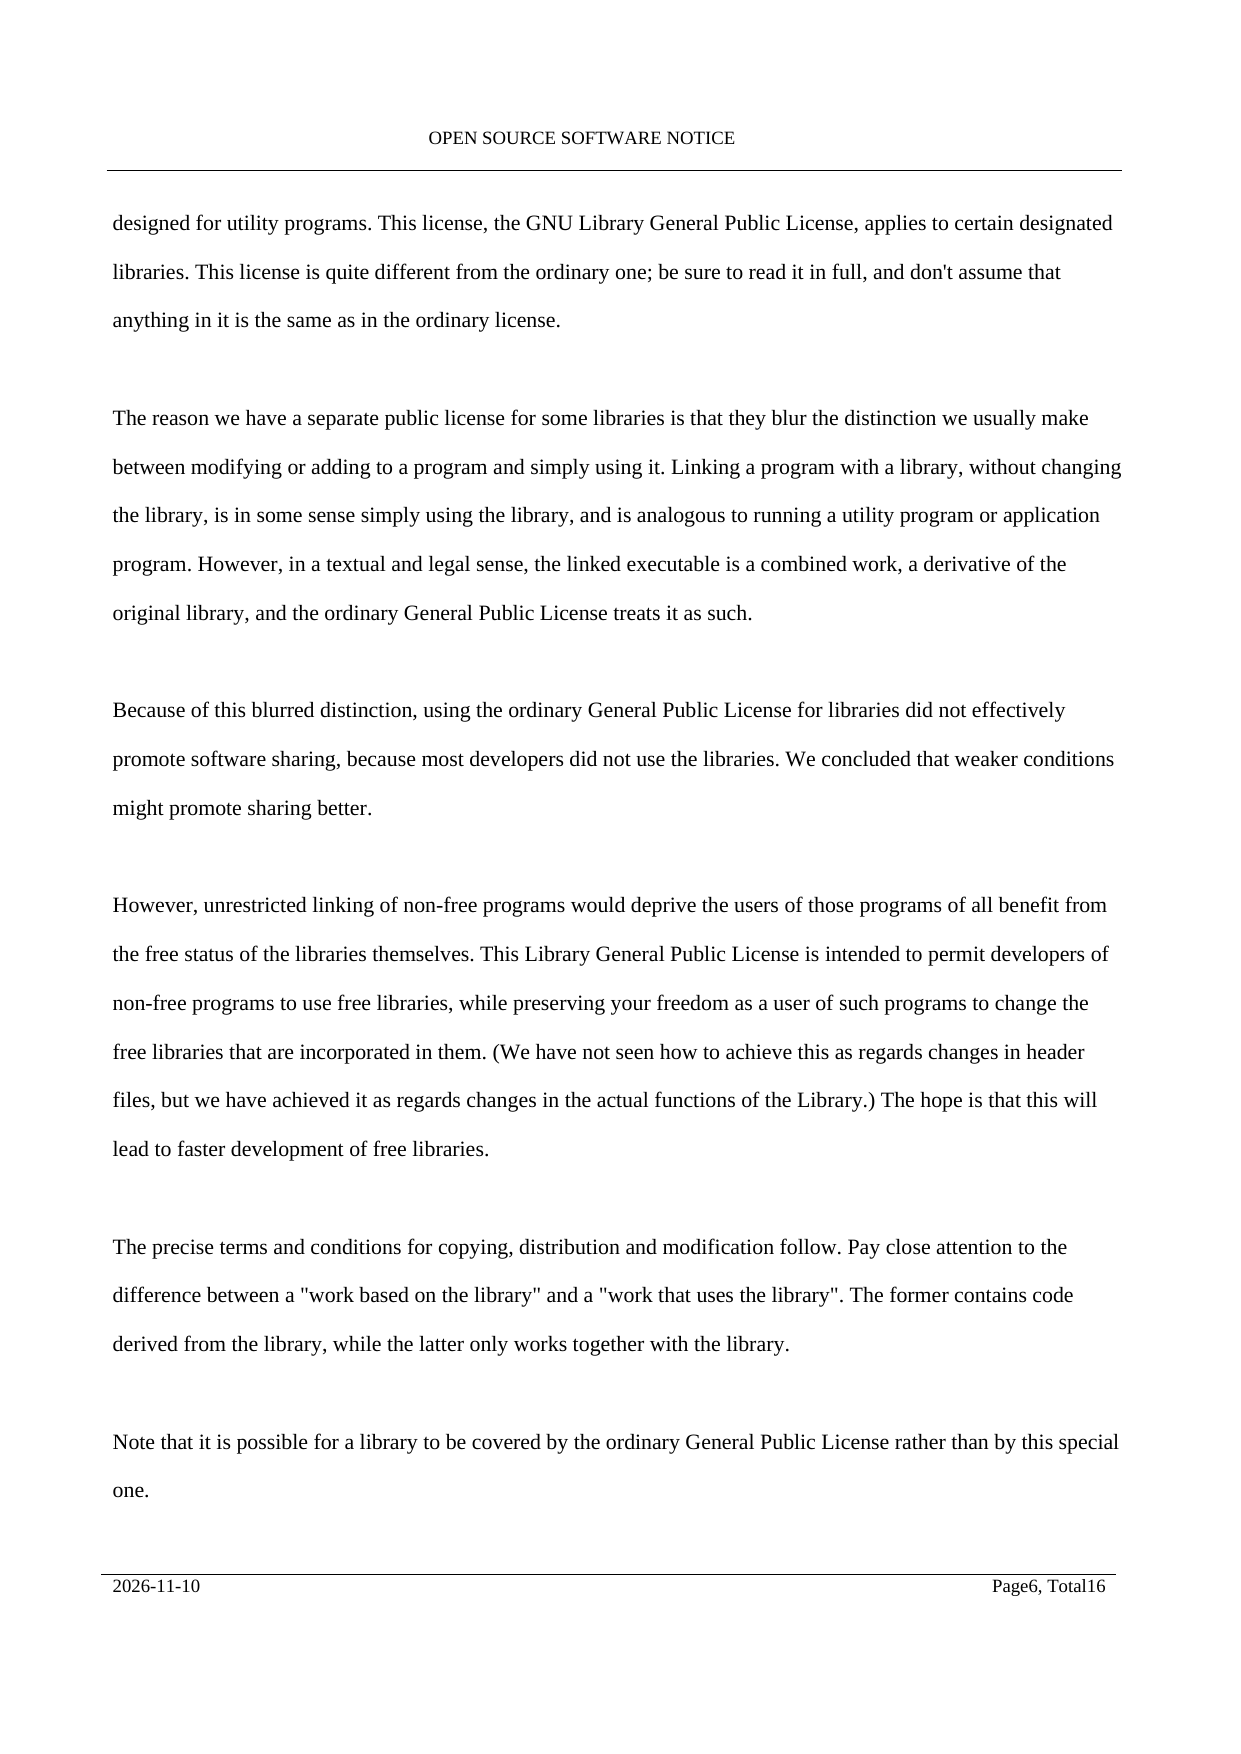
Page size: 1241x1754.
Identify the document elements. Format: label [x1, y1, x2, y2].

text [112, 206, 1128, 1506]
